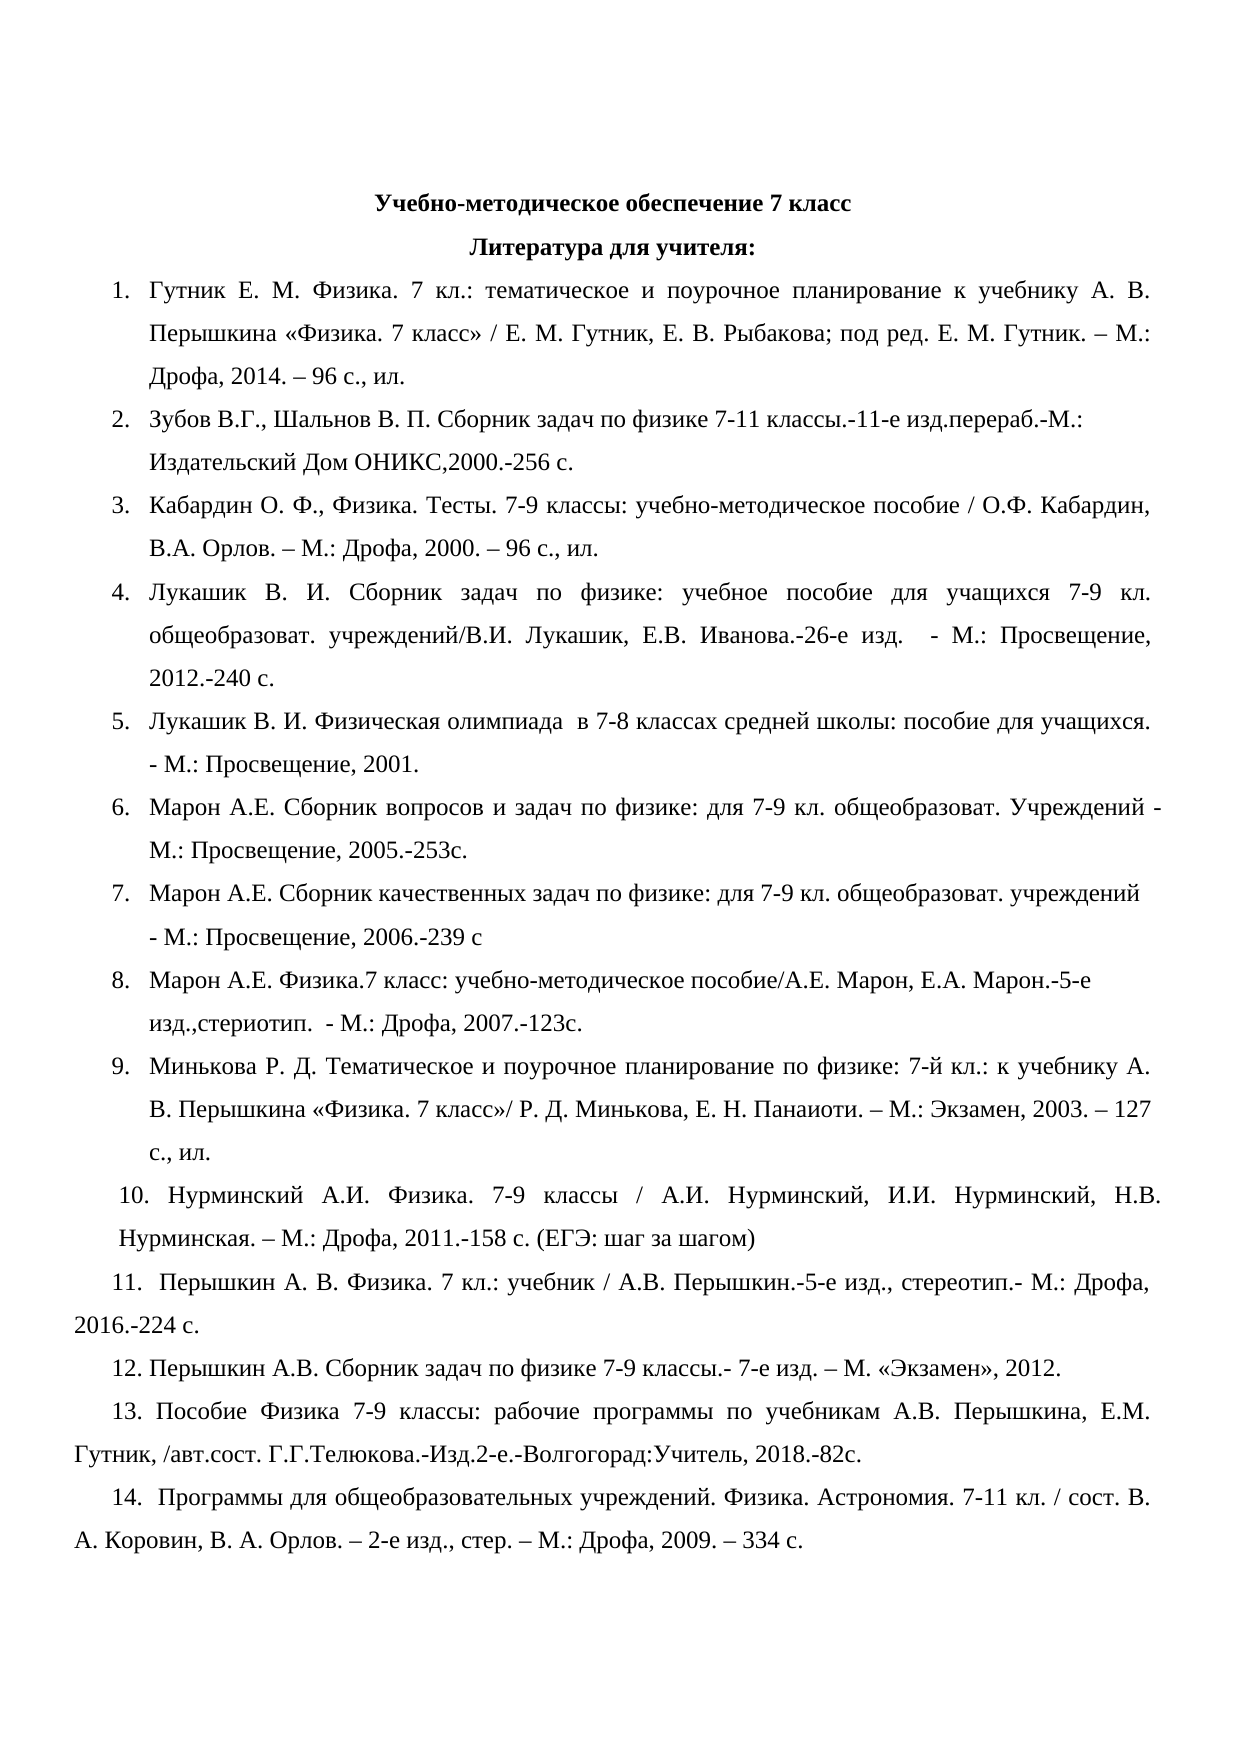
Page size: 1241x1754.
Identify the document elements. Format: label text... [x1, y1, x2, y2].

list Гутник Е. М. Физика. 7 кл.: тематическое и поурочное планирование к учебнику А. В. Перышкина «Физика. 7 класс» / Е. М. Гутник, Е. В. Рыбакова; под ред. Е. М. Гутник. – М.: Дрофа, 2014. – 96 с., ил. [111, 275, 1152, 390]
list Кабардин О. Ф., Физика. Тесты. 7-9 классы: учебно-методическое пособие / О.Ф. Кабардин, В.А. Орлов. – М.: Дрофа, 2000. – 96 с., ил. [111, 490, 1152, 562]
list Зубов В.Г., Шальнов В. П. Сборник задач по физике 7-11 классы.-11-е изд.перераб.-М.: Издательский Дом ОНИКС,2000.-256 с. [111, 404, 1152, 476]
list Марон А.Е. Сборник вопросов и задач по физике: для 7-9 кл. общеобразоват. Учреждений - М.: Просвещение, 2005.-253с. [111, 792, 1163, 864]
text 14. Программы для общеобразовательных учреждений. Физика. Астрономия. 7-11 кл. / сост. В. А. Коровин, В. А. Орлов. – 2-е изд., стер. – М.: Дрофа, 2009. – 334 с. [74, 1482, 1152, 1554]
text Учебно-методическое обеспечение 7 класс [74, 188, 1152, 217]
list Марон А.Е. Сборник качественных задач по физике: для 7-9 кл. общеобразоват. учреждений - М.: Просвещение, 2006.-239 с [111, 878, 1152, 950]
list Лукашик В. И. Сборник задач по физике: учебное пособие для учащихся 7-9 кл. общеобразоват. учреждений/В.И. Лукашик, Е.В. Иванова.-26-е изд. - М.: Просвещение, 2012.-240 с. [111, 577, 1152, 692]
list Минькова Р. Д. Тематическое и поурочное планирование по физике: 7-й кл.: к учебнику А. В. Перышкина «Физика. 7 класс»/ Р. Д. Минькова, Е. Н. Панаиоти. – М.: Экзамен, 2003. – 127 с., ил. [111, 1051, 1152, 1166]
text 13. Пособие Физика 7-9 классы: рабочие программы по учебникам А.В. Перышкина, Е.М. Гутник, /авт.сост. Г.Г.Телюкова.-Изд.2-е.-Волгогорад:Учитель, 2018.-82с. [74, 1396, 1152, 1468]
list Марон А.Е. Физика.7 класс: учебно-методическое пособие/А.Е. Марон, Е.А. Марон.-5-е изд.,стериотип. - М.: Дрофа, 2007.-123с. [111, 965, 1152, 1037]
text 10. Нурминский А.И. Физика. 7-9 классы / А.И. Нурминский, И.И. Нурминский, Н.В. Нурминская. – М.: Дрофа, 2011.-158 с. (ЕГЭ: шаг за шагом) [118, 1180, 1163, 1252]
text 11. Перышкин А. В. Физика. 7 кл.: учебник / А.В. Перышкин.-5-е изд., стереотип.- М.: Дрофа, 2016.-224 с. [74, 1267, 1152, 1338]
list Лукашик В. И. Физическая олимпиада в 7-8 классах средней школы: пособие для учащихся. - М.: Просвещение, 2001. [111, 706, 1152, 778]
text Литература для учителя: [74, 232, 1152, 260]
text 12. Перышкин А.В. Сборник задач по физике 7-9 классы.- 7-е изд. – М. «Экзамен», 2012. [74, 1353, 1152, 1382]
